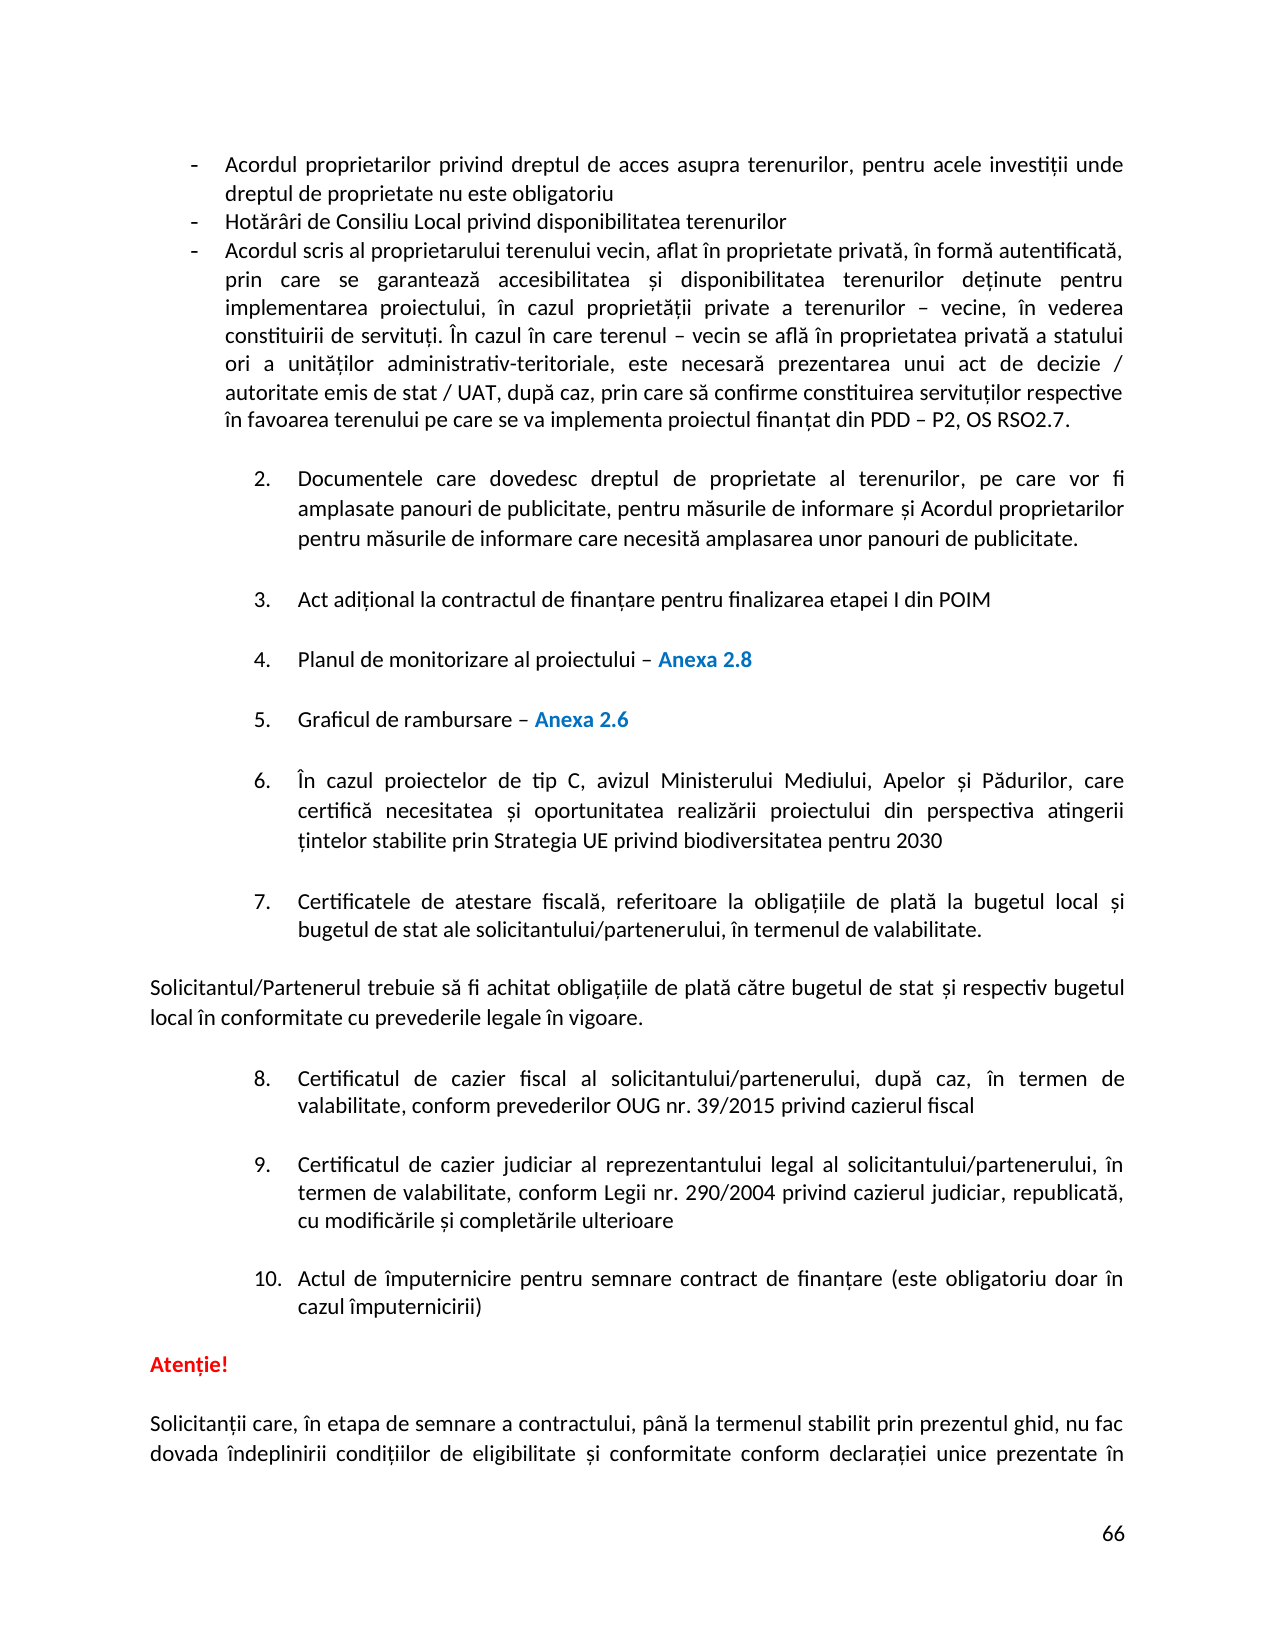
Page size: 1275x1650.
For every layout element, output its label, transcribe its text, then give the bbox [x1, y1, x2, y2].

list Act adițional la contractul de finanțare pentru finalizarea etapei I din POIM [253, 585, 1125, 613]
list Graficul de rambursare – Anexa 2.6 [253, 706, 1125, 733]
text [150, 1409, 1125, 1467]
list În cazul proiectelor de tip C, avizul Ministerului Mediului, Apelor și Pădurilor, care certifică necesitatea și oportunitatea realizării proiectului din perspectiva atingerii țintelor stabilite prin Strategia UE privind biodiversitatea pentru 2030 [253, 766, 1125, 854]
list Acordul scris al proprietarului terenului vecin, aflat în proprietate privată, în formă autentificată, prin care se garantează accesibilitatea şi disponibilitatea terenurilor deținute pentru implementarea proiectului, în cazul proprietății private a terenurilor – vecine, în vederea constituirii de servituți. În cazul în care terenul – vecin se află în proprietatea privată a statului ori a unităților administrativ-teritoriale, este necesară prezentarea unui act de decizie / autoritate emis de stat / UAT, după caz, prin care să confirme constituirea servituților respective în favoarea terenului pe care se va implementa proiectul finanţat din PDD – P2, OS RSO2.7. [187, 236, 1125, 434]
list Planul de monitorizare al proiectului – Anexa 2.8 [253, 645, 1125, 673]
text Atenție! [150, 1350, 1125, 1378]
list Hotărâri de Consiliu Local privind disponibilitatea terenurilor [187, 207, 1125, 236]
list Actul de împuternicire pentru semnare contract de finanțare (este obligatoriu doar în cazul împuternicirii) [253, 1264, 1125, 1320]
list Certificatele de atestare fiscală, referitoare la obligațiile de plată la bugetul local și bugetul de stat ale solicitantului/partenerului, în termenul de valabilitate. [253, 887, 1125, 943]
list Documentele care dovedesc dreptul de proprietate al terenurilor, pe care vor fi amplasate panouri de publicitate, pentru măsurile de informare și Acordul proprietarilor pentru măsurile de informare care necesită amplasarea unor panouri de publicitate. [253, 464, 1125, 552]
list Certificatul de cazier judiciar al reprezentantului legal al solicitantului/partenerului, în termen de valabilitate, conform Legii nr. 290/2004 privind cazierul judiciar, republicată, cu modificările şi completările ulterioare [253, 1150, 1125, 1234]
list Acordul proprietarilor privind dreptul de acces asupra terenurilor, pentru acele investiții unde dreptul de proprietate nu este obligatoriu [187, 150, 1125, 207]
text Solicitantul/Partenerul trebuie să fi achitat obligațiile de plată către bugetul de stat și respectiv bugetul local în conformitate cu prevederile legale în vigoare. [150, 973, 1125, 1031]
list Certificatul de cazier fiscal al solicitantului/partenerului, după caz, în termen de valabilitate, conform prevederilor OUG nr. 39/2015 privind cazierul fiscal [253, 1064, 1125, 1120]
